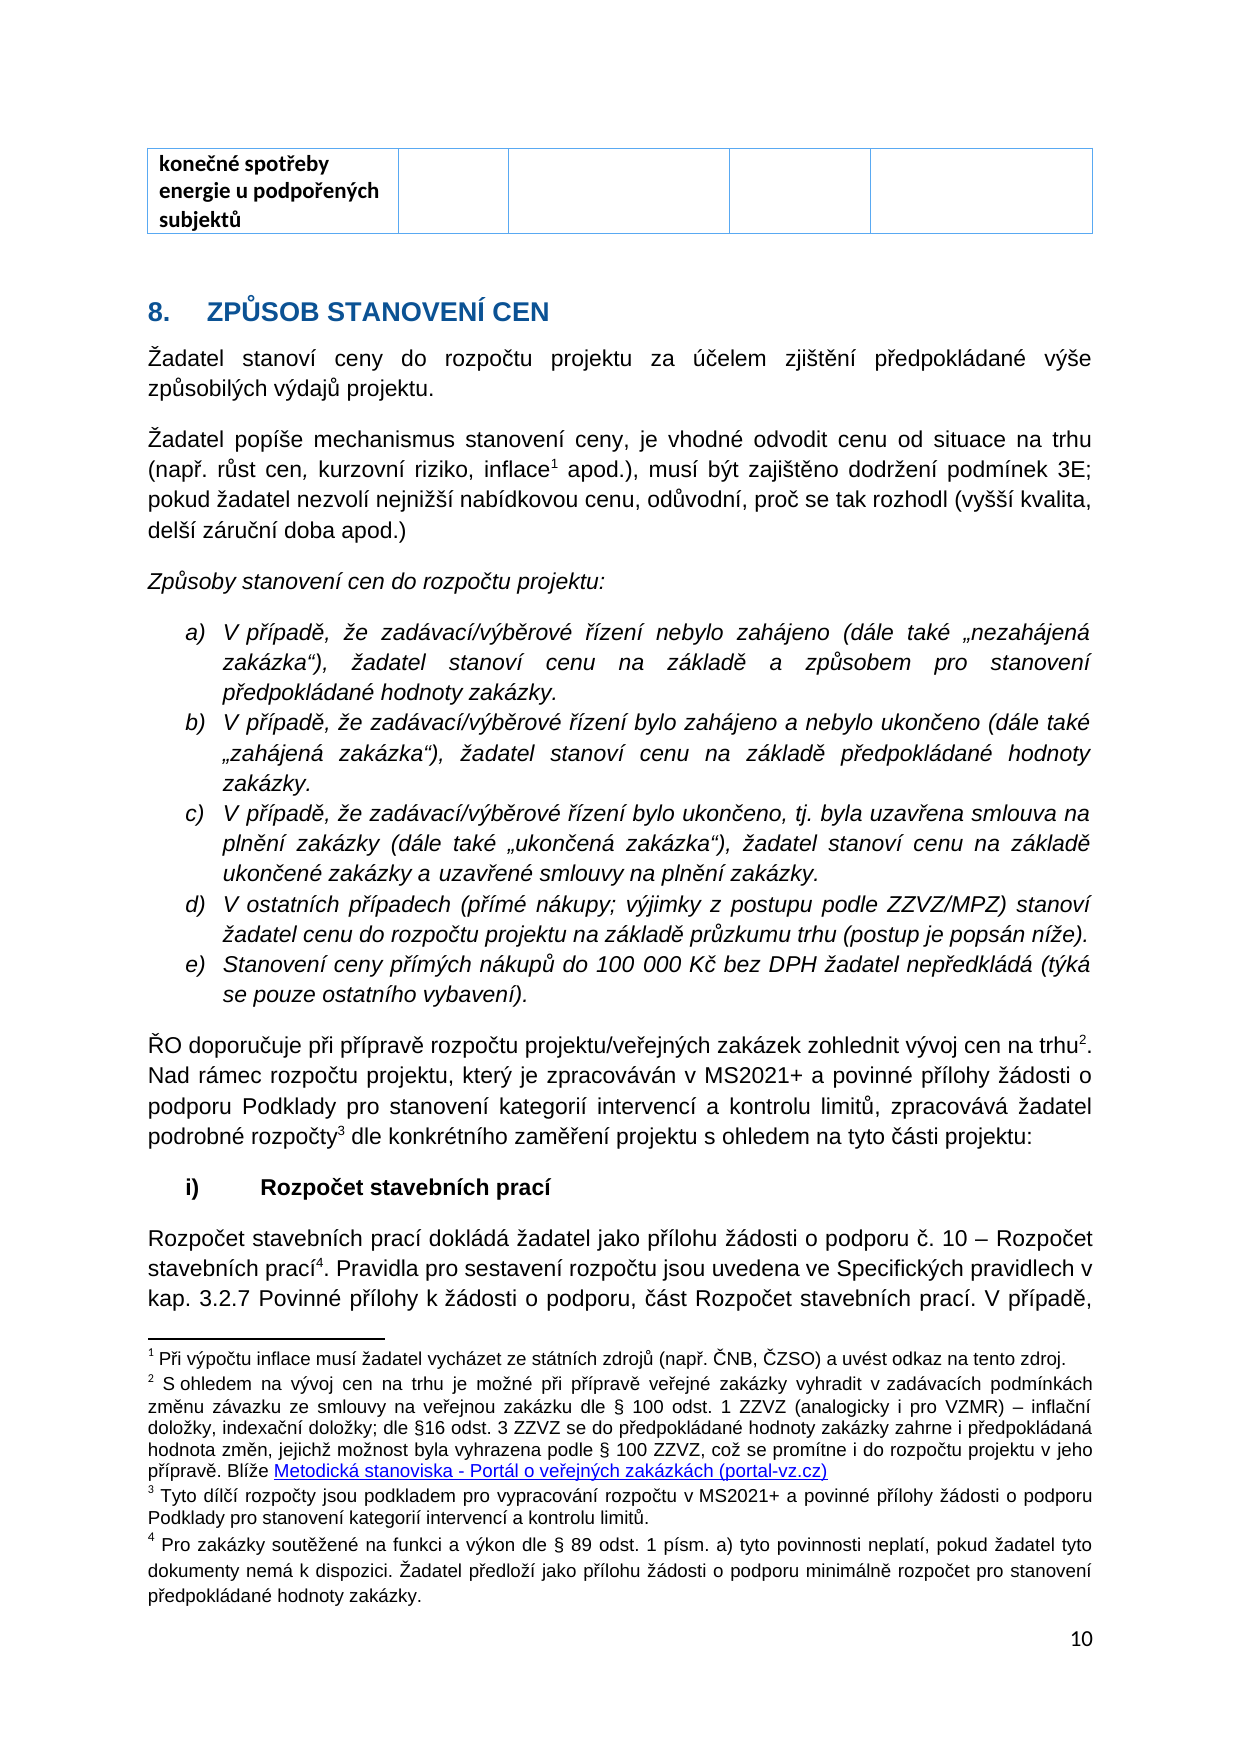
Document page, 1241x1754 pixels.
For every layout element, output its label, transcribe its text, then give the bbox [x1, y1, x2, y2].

list V případě, že zadávací/výběrové řízení nebylo zahájeno (dále také „nezahájená zakázka“), žadatel stanoví cenu na základě a způsobem pro stanovení předpokládané hodnoty zakázky. [185, 619, 1093, 705]
list V ostatních případech (přímé nákupy; výjimky z postupu podle ZZVZ/MPZ) stanoví žadatel cenu do rozpočtu projektu na základě průzkumu trhu (postup je popsán níže). [185, 891, 1093, 947]
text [148, 1225, 1093, 1312]
text Způsoby stanovení cen do rozpočtu projektu: [148, 568, 1093, 594]
table_cell [399, 149, 508, 233]
text ŘO doporučuje při přípravě rozpočtu projektu/veřejných zakázek zohlednit vývoj cen na trhu. Nad rámec rozpočtu projektu, který je zpracováván v MS2021+ a povinné přílohy žádosti o podporu Podklady pro stanovení kategorií intervencí a kontrolu limitů, zpracovává žadatel podrobné rozpočty dle konkrétního zaměření projektu s ohledem na tyto části projektu: [148, 1032, 1093, 1149]
list Rozpočet stavebních prací [185, 1174, 1093, 1200]
list Stanovení ceny přímých nákupů do 100 000 Kč bez DPH žadatel nepředkládá (týká se pouze ostatního vybavení). [185, 951, 1093, 1007]
subtitle ZPŮSOB STANOVENÍ CEN [148, 296, 1093, 327]
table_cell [148, 149, 398, 233]
table_cell [871, 149, 1092, 233]
list V případě, že zadávací/výběrové řízení bylo ukončeno, tj. byla uzavřena smlouva na plnění zakázky (dále také „ukončená zakázka“), žadatel stanoví cenu na základě ukončené zakázky a uzavřené smlouvy na plnění zakázky. [185, 800, 1093, 887]
list V případě, že zadávací/výběrové řízení bylo zahájeno a nebylo ukončeno (dále také „zahájená zakázka“), žadatel stanoví cenu na základě předpokládané hodnoty zakázky. [185, 709, 1093, 796]
text Žadatel stanoví ceny do rozpočtu projektu za účelem zjištění předpokládané výše způsobilých výdajů projektu. [148, 345, 1093, 401]
text Žadatel popíše mechanismus stanovení ceny, je vhodné odvodit cenu od situace na trhu (např. růst cen, kurzovní riziko, inflace apod.), musí být zajištěno dodržení podmínek 3E; pokud žadatel nezvolí nejnižší nabídkovou cenu, odůvodní, proč se tak rozhodl (vyšší kvalita, delší záruční doba apod.) [148, 426, 1093, 543]
table_cell [730, 149, 870, 233]
table_cell [509, 149, 729, 233]
